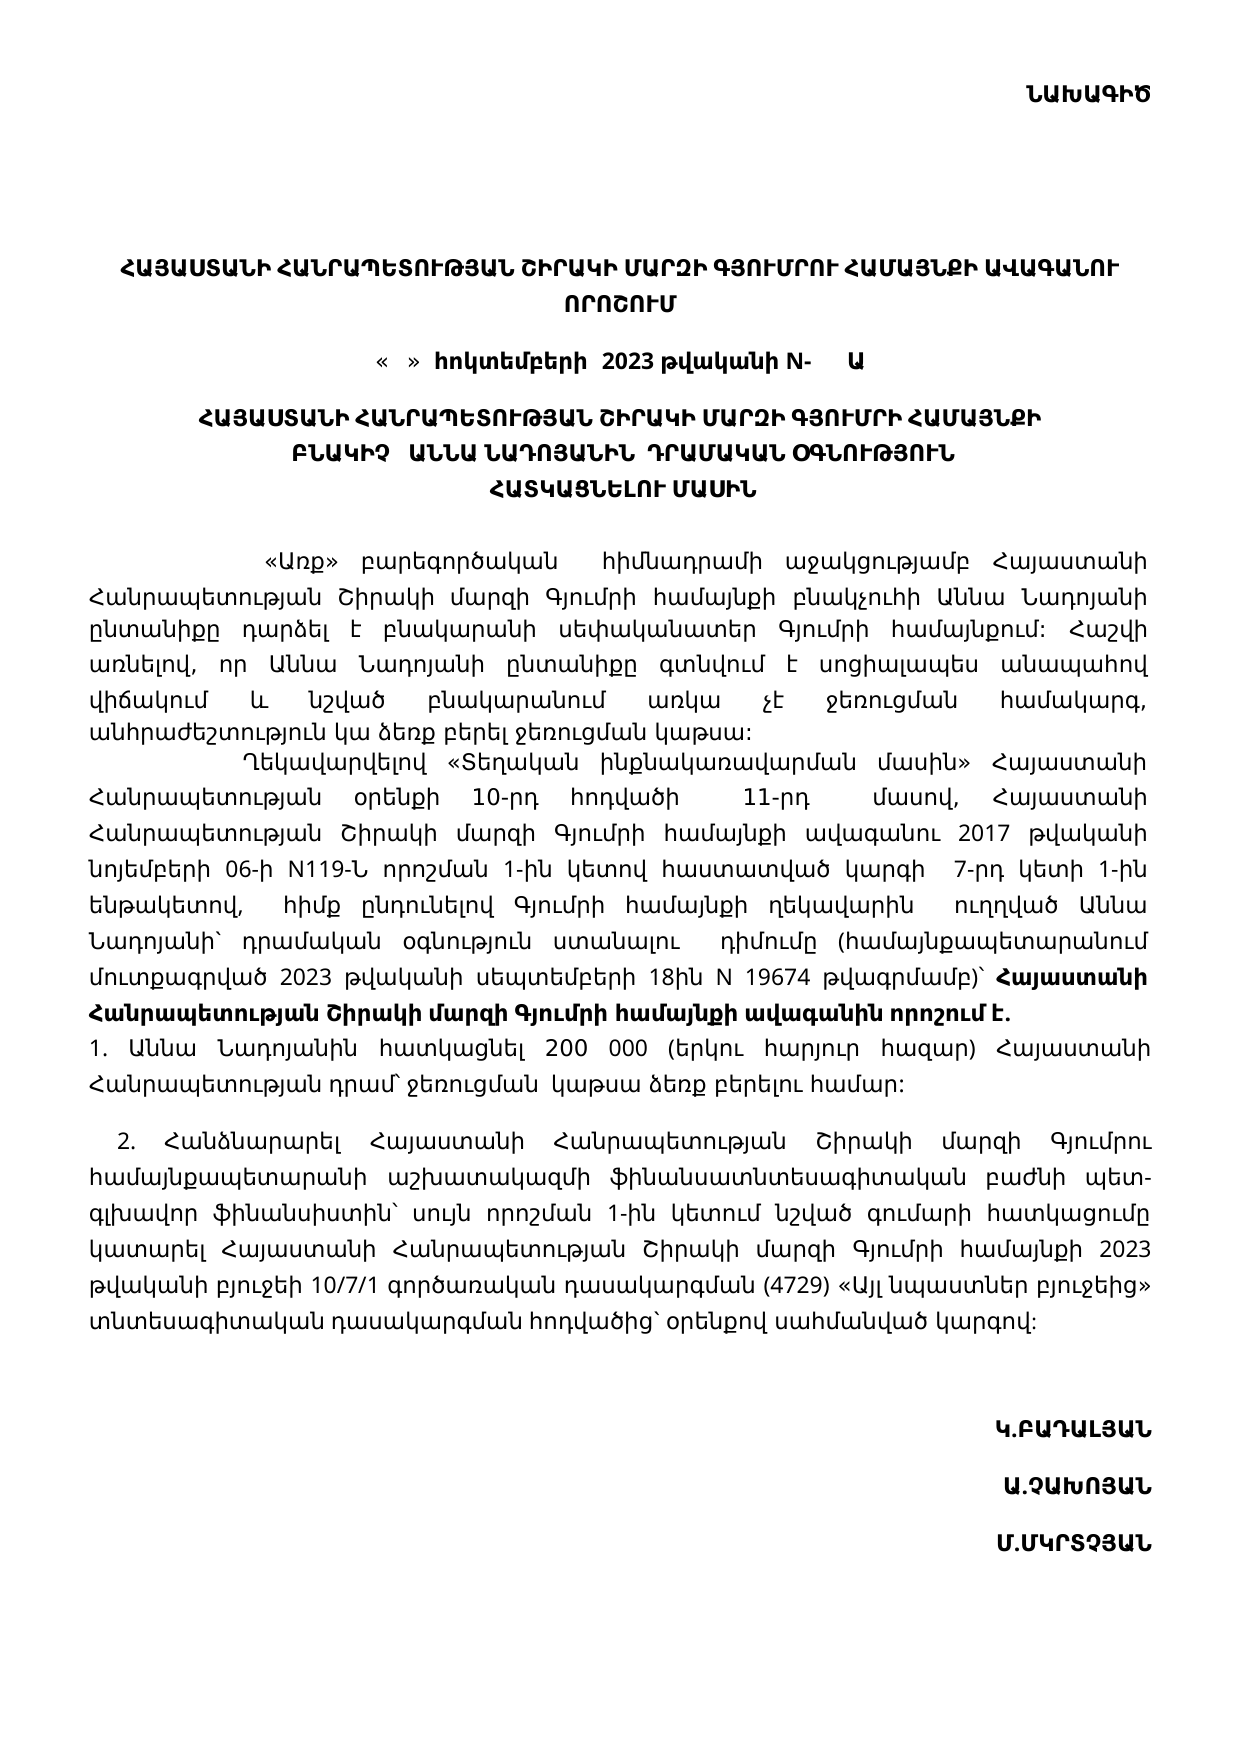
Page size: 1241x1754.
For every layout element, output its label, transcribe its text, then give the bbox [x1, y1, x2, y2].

text ՆԱԽԱԳԻԾ [89, 78, 1152, 110]
text Ա.ՉԱԽՈՅԱՆ [89, 1470, 1152, 1501]
text Մ.ՄԿՐՏՉՅԱՆ [89, 1527, 1152, 1558]
text « » հոկտեմբերի 2023 թվականի N- Ա [89, 345, 1152, 376]
text ՀԱՅԱՍՏԱՆԻ ՀԱՆՐԱՊԵՏՈՒԹՅԱՆ ՇԻՐԱԿԻ ՄԱՐԶԻ ԳՅՈՒՄՐՈՒ ՀԱՄԱՅՆՔԻ ԱՎԱԳԱՆՈՒ ՈՐՈՇՈՒՄ [89, 252, 1152, 319]
list Ղեկավարվելով «Տեղական ինքնակառավարման մասին» Հայաստանի Հանրապետության օրենքի 10-րդ հոդվածի 11-րդ մասով, Հայաստանի Հանրապետության Շիրակի մարզի Գյումրի համայնքի ավագանու 2017 թվականի նոյեմբերի 06-ի N119-Ն որոշման 1-ին կետով հաստատված կարգի 7-րդ կետի 1-ին ենթակետով, հիմք ընդունելով Գյումրի համայնքի ղեկավարին ուղղված Աննա Նադոյանի` դրամական օգնություն ստանալու դիմումը (համայնքապետարանում մուտքագրված 2023 թվականի սեպտեմբերի 18ին N 19674 թվագրմամբ)՝ Հայաստանի Հանրապետության Շիրակի մարզի Գյումրի համայնքի ավագանին որոշում է. [61, 749, 1148, 1028]
text 2. Հանձնարարել Հայաստանի Հանրապետության Շիրակի մարզի Գյումրու համայնքապետարանի աշխատակազմի ֆինանսատնտեսագիտական բաժնի պետ-գլխավոր ֆինանսիստին՝ սույն որոշման 1-ին կետում նշված գումարի հատկացումը կատարել Հայաստանի Հանրապետության Շիրակի մարզի Գյումրի համայնքի 2023 թվականի բյուջեի 10/7/1 գործառական դասակարգման (4729) «Այլ նպաստներ բյուջեից» տնտեսագիտական դասակարգման հոդվածից` օրենքով սահմանված կարգով: [89, 1125, 1152, 1336]
text ՀԱՅԱՍՏԱՆԻ ՀԱՆՐԱՊԵՏՈՒԹՅԱՆ ՇԻՐԱԿԻ ՄԱՐԶԻ ԳՅՈՒՄՐԻ ՀԱՄԱՅՆՔԻ [89, 401, 1152, 433]
text ԲՆԱԿԻՉ ԱՆՆԱ ՆԱԴՈՅԱՆԻՆ ԴՐԱՄԱԿԱՆ ՕԳՆՈՒԹՅՈՒՆ [89, 437, 1152, 469]
text Կ.ԲԱԴԱԼՅԱՆ [89, 1413, 1152, 1444]
list «Առք» բարեգործական հիմնադրամի աջակցությամբ Հայաստանի Հանրապետության Շիրակի մարզի Գյումրի համայնքի բնակչուհի Աննա Նադոյանի ընտանիքը դարձել է բնակարանի սեփականատեր Գյումրի համայնքում: Հաշվի առնելով, որ Աննա Նադոյանի ընտանիքը գտնվում է սոցիալապես անապահով վիճակում և նշված բնակարանում առկա չէ ջեռուցման համակարգ, անհրաժեշտություն կա ձեռք բերել ջեռուցման կաթսա: [61, 545, 1148, 746]
text ՀԱՏԿԱՑՆԵԼՈՒ ՄԱՍԻՆ [89, 473, 1152, 504]
text 1. Աննա Նադոյանին հատկացնել 200 000 (երկու հարյուր հազար) Հայաստանի Հանրապետության դրամ՝ ջեռուցման կաթսա ձեռք բերելու համար: [89, 1032, 1152, 1099]
